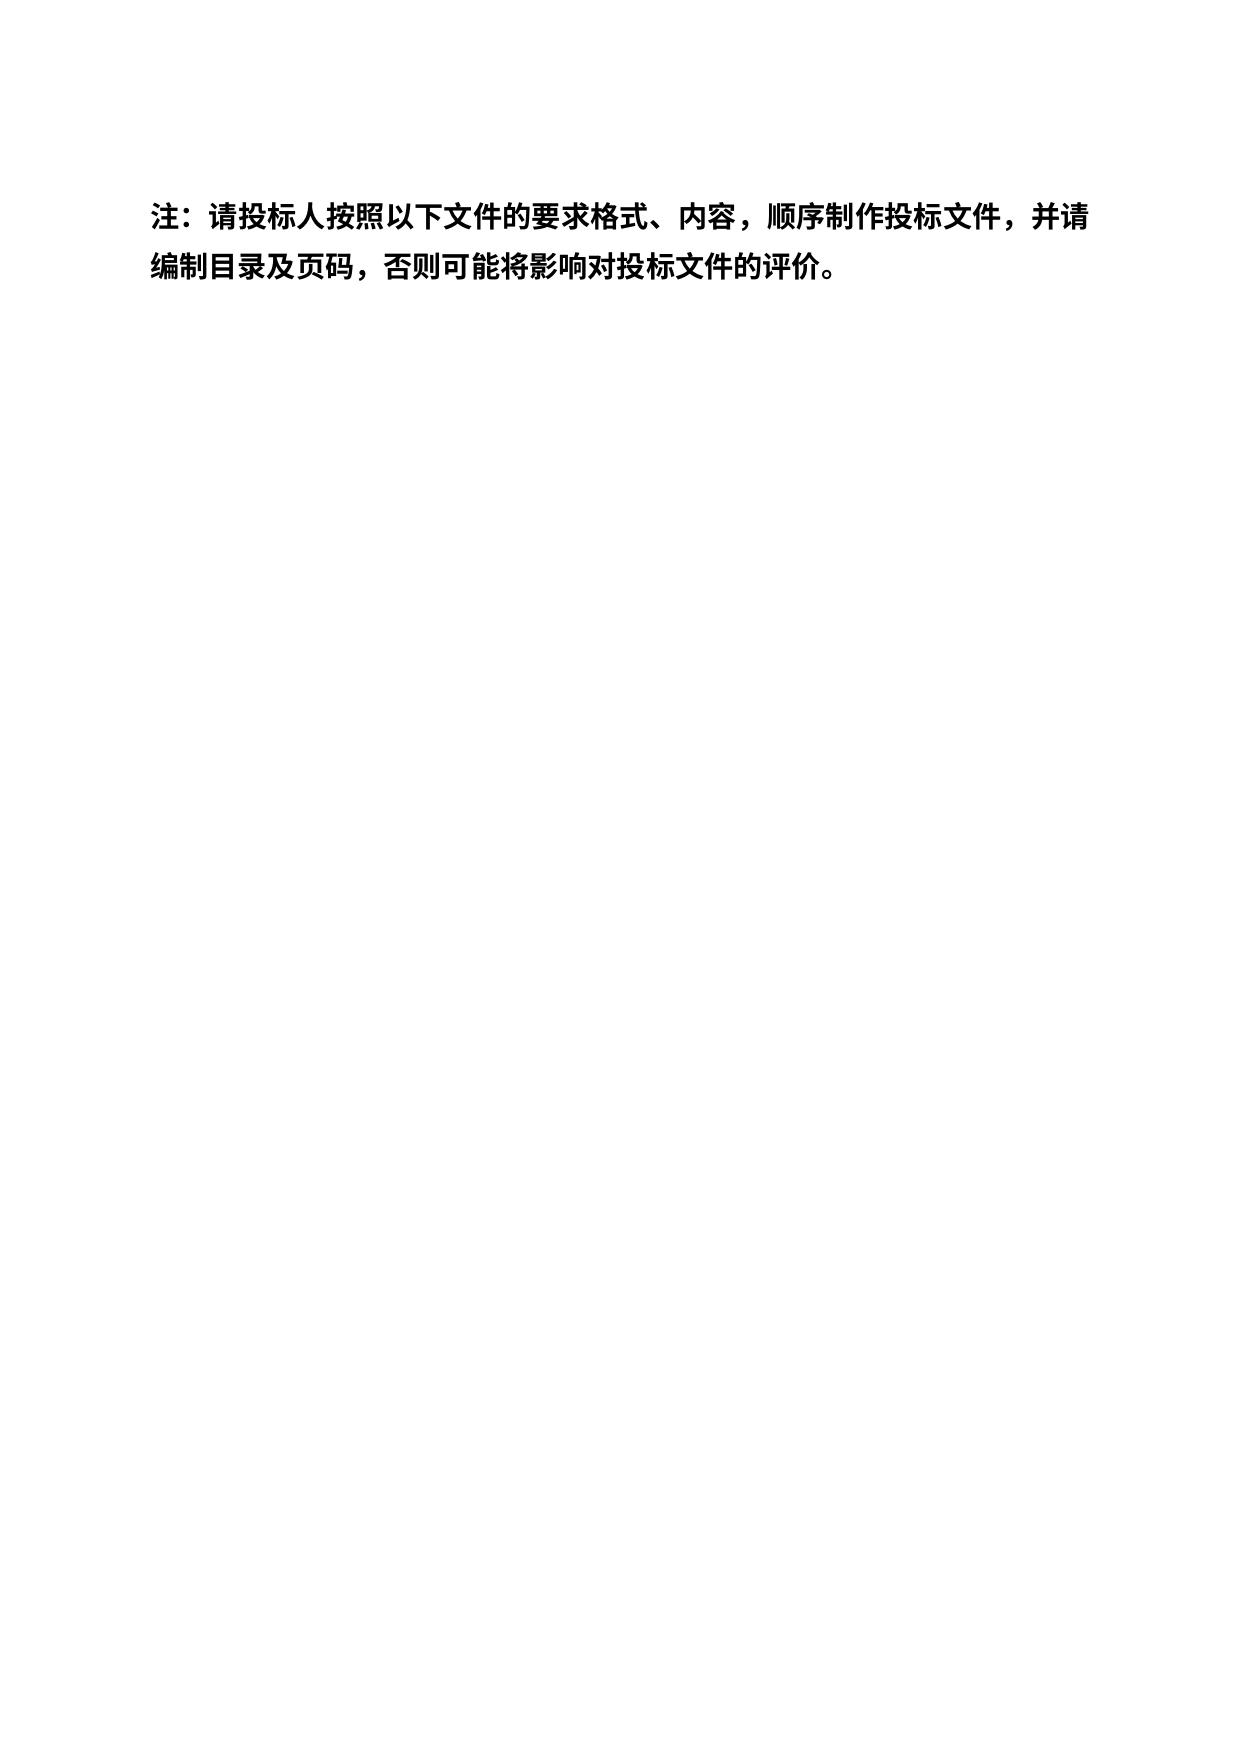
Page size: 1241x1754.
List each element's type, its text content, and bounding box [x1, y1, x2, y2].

text 注：请投标人按照以下文件的要求格式、内容，顺序制作投标文件，并请编制目录及页码，否则可能将影响对投标文件的评价。 [150, 188, 1090, 288]
